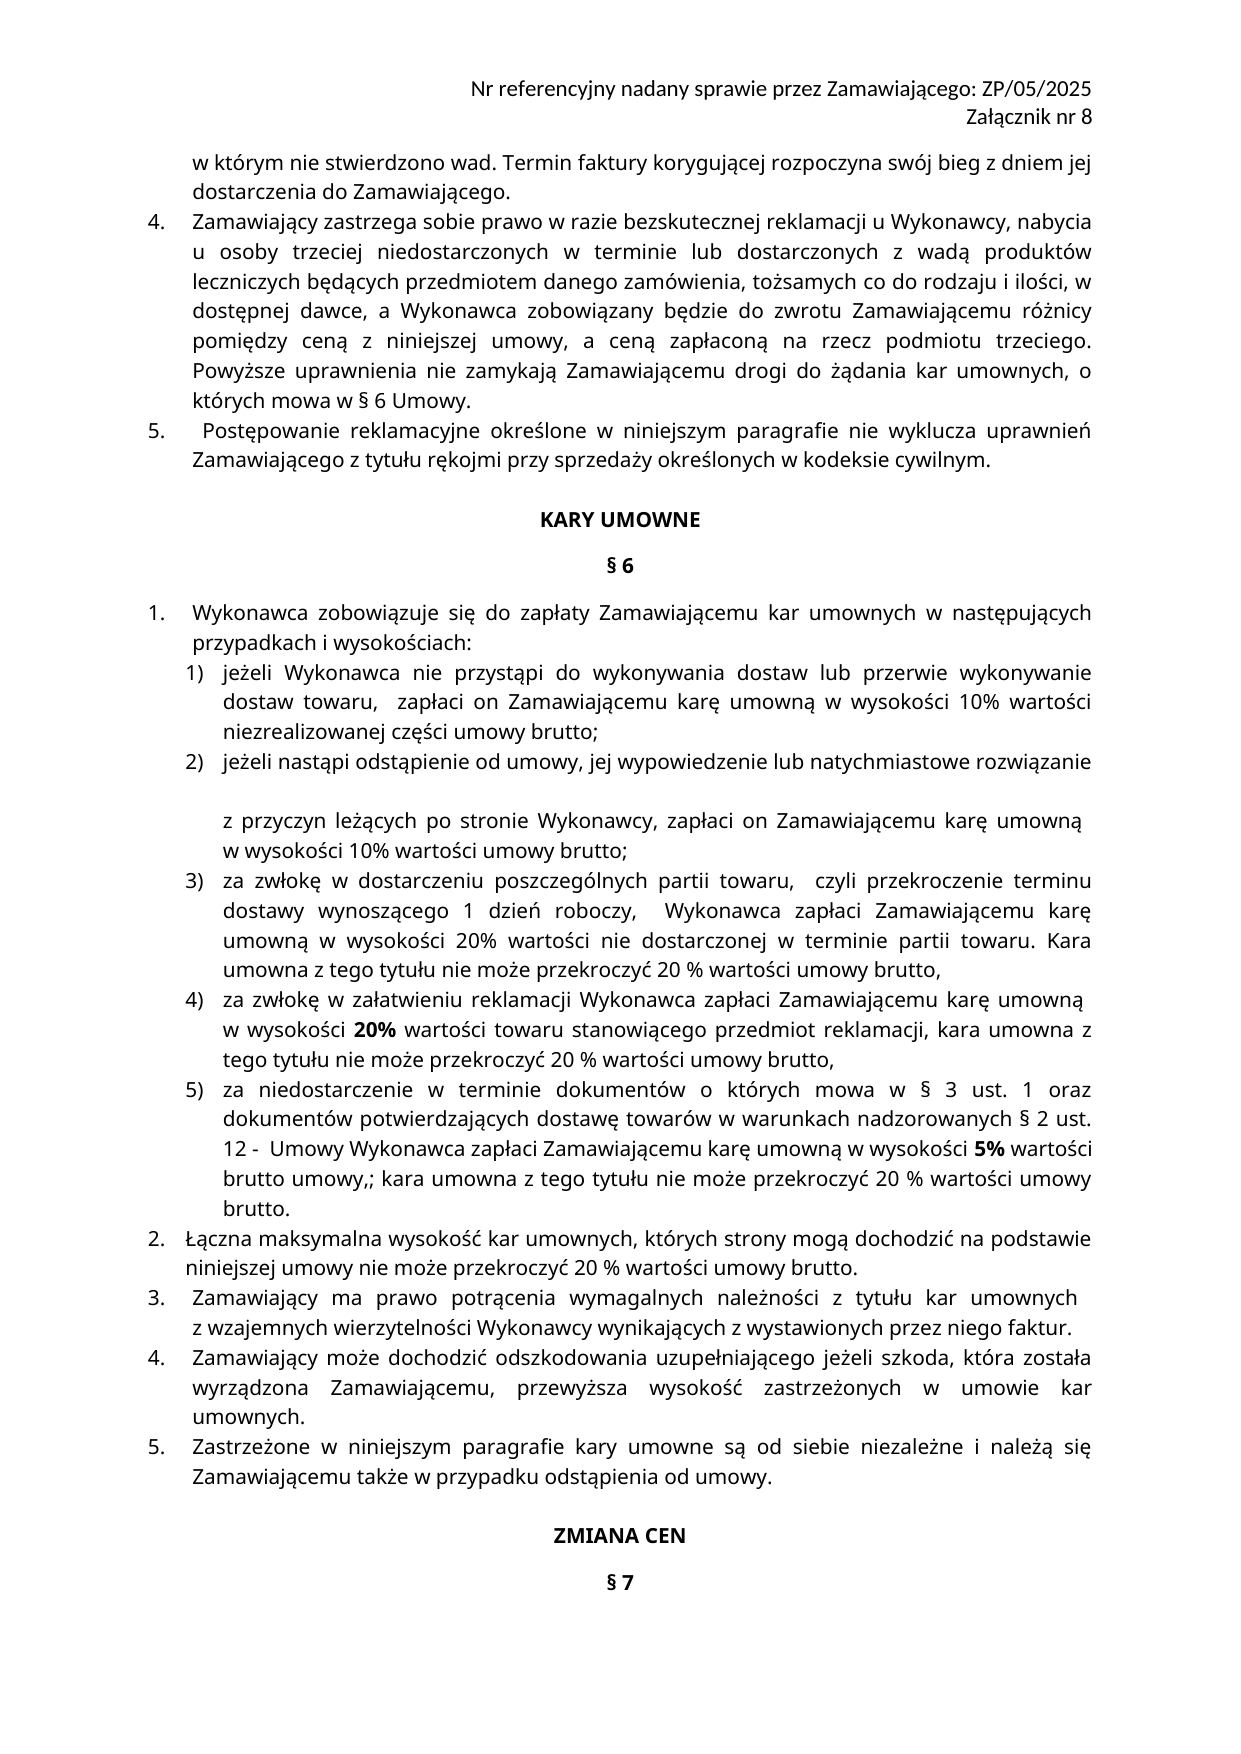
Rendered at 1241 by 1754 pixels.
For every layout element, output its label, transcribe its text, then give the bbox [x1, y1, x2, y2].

list jeżeli Wykonawca nie przystąpi do wykonywania dostaw lub przerwie wykonywanie dostaw towaru, zapłaci on Zamawiającemu karę umowną w wysokości 10% wartości niezrealizowanej części umowy brutto; [185, 658, 1093, 746]
list Zamawiający ma prawo potrącenia wymagalnych należności z tytułu kar umownych z wzajemnych wierzytelności Wykonawcy wynikających z wystawionych przez niego faktur. [148, 1283, 1093, 1341]
text ZMIANA CEN [148, 1522, 1093, 1550]
list za niedostarczenie w terminie dokumentów o których mowa w § 3 ust. 1 oraz dokumentów potwierdzających dostawę towarów w warunkach nadzorowanych § 2 ust. 12 - Umowy Wykonawca zapłaci Zamawiającemu karę umowną w wysokości 5% wartości brutto umowy,; kara umowna z tego tytułu nie może przekroczyć 20 % wartości umowy brutto. [185, 1075, 1093, 1222]
list Zamawiający może dochodzić odszkodowania uzupełniającego jeżeli szkoda, która została wyrządzona Zamawiającemu, przewyższa wysokość zastrzeżonych w umowie kar umownych. [148, 1343, 1093, 1431]
text § 7 [148, 1568, 1093, 1596]
list za zwłokę w dostarczeniu poszczególnych partii towaru, czyli przekroczenie terminu dostawy wynoszącego 1 dzień roboczy, Wykonawca zapłaci Zamawiającemu karę umowną w wysokości 20% wartości nie dostarczonej w terminie partii towaru. Kara umowna z tego tytułu nie może przekroczyć 20 % wartości umowy brutto, [185, 866, 1093, 984]
list jeżeli nastąpi odstąpienie od umowy, jej wypowiedzenie lub natychmiastowe rozwiązanie z przyczyn leżących po stronie Wykonawcy, zapłaci on Zamawiającemu karę umowną w wysokości 10% wartości umowy brutto; [185, 747, 1093, 865]
list Wykonawca zobowiązuje się do zapłaty Zamawiającemu kar umownych w następujących przypadkach i wysokościach: [148, 598, 1093, 656]
list Łączna maksymalna wysokość kar umownych, których strony mogą dochodzić na podstawie niniejszej umowy nie może przekroczyć 20 % wartości umowy brutto. [148, 1224, 1093, 1282]
list Postępowanie reklamacyjne określone w niniejszym paragrafie nie wyklucza uprawnień Zamawiającego z tytułu rękojmi przy sprzedaży określonych w kodeksie cywilnym. [148, 416, 1093, 474]
list za zwłokę w załatwieniu reklamacji Wykonawca zapłaci Zamawiającemu karę umowną w wysokości 20% wartości towaru stanowiącego przedmiot reklamacji, kara umowna z tego tytułu nie może przekroczyć 20 % wartości umowy brutto, [185, 985, 1093, 1073]
text § 6 [148, 552, 1093, 580]
text KARY UMOWNE [148, 505, 1093, 533]
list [148, 148, 1093, 206]
list Zamawiający zastrzega sobie prawo w razie bezskutecznej reklamacji u Wykonawcy, nabycia u osoby trzeciej niedostarczonych w terminie lub dostarczonych z wadą produktów leczniczych będących przedmiotem danego zamówienia, tożsamych co do rodzaju i ilości, w dostępnej dawce, a Wykonawca zobowiązany będzie do zwrotu Zamawiającemu różnicy pomiędzy ceną z niniejszej umowy, a ceną zapłaconą na rzecz podmiotu trzeciego. Powyższe uprawnienia nie zamykają Zamawiającemu drogi do żądania kar umownych, o których mowa w § 6 Umowy. [148, 207, 1093, 414]
list Zastrzeżone w niniejszym paragrafie kary umowne są od siebie niezależne i należą się Zamawiającemu także w przypadku odstąpienia od umowy. [148, 1432, 1093, 1490]
